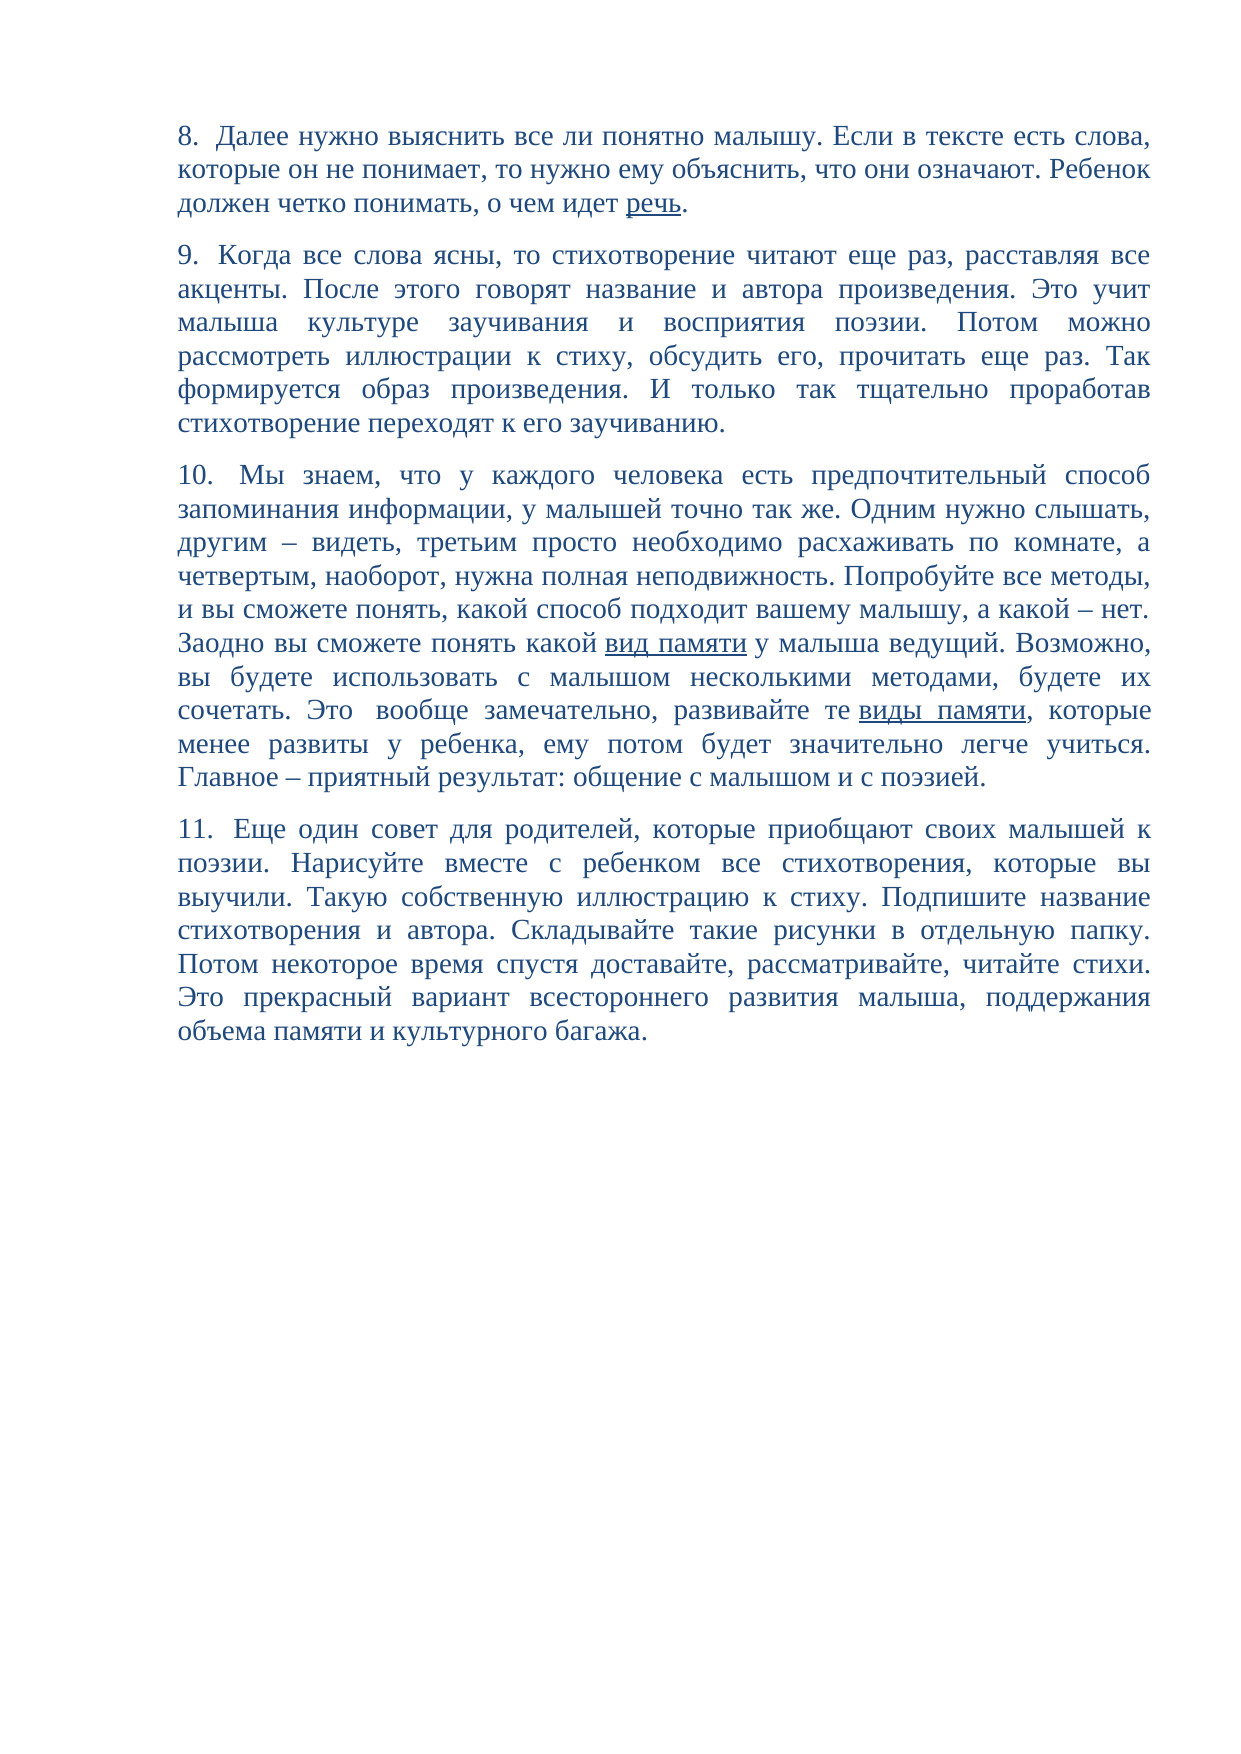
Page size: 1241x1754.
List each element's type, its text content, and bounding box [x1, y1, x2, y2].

text 10. Мы знаем, что у каждого человека есть предпочтительный способ запоминания информации, у малышей точно так же. Одним нужно слышать, другим – видеть, третьим просто необходимо расхаживать по комнате, а четвертым, наоборот, нужна полная неподвижность. Попробуйте все методы, и вы сможете понять, какой способ подходит вашему малышу, а какой – нет. Заодно вы сможете понять какой вид памяти у малыша ведущий. Возможно, вы будете использовать с малышом несколькими методами, будете их сочетать. Это вообще замечательно, развивайте те виды памяти, которые менее развиты у ребенка, ему потом будет значительно легче учиться. Главное – приятный результат: общение с малышом и с поэзией. [177, 457, 1152, 793]
text 9. Когда все слова ясны, то стихотворение читают еще раз, расставляя все акценты. После этого говорят название и автора произведения. Это учит малыша культуре заучивания и восприятия поэзии. Потом можно рассмотреть иллюстрации к стиху, обсудить его, прочитать еще раз. Так формируется образ произведения. И только так тщательно проработав стихотворение переходят к его заучиванию. [177, 237, 1152, 439]
text 11. Еще один совет для родителей, которые приобщают своих малышей к поэзии. Нарисуйте вместе с ребенком все стихотворения, которые вы выучили. Такую собственную иллюстрацию к стиху. Подпишите название стихотворения и автора. Складывайте такие рисунки в отдельную папку. Потом некоторое время спустя доставайте, рассматривайте, читайте стихи. Это прекрасный вариант всестороннего развития малыша, поддержания объема памяти и культурного багажа. [177, 812, 1152, 1046]
text 8. Далее нужно выяснить все ли понятно малышу. Если в тексте есть слова, которые он не понимает, то нужно ему объяснить, что они означают. Ребенок должен четко понимать, о чем идет речь. [177, 118, 1152, 219]
